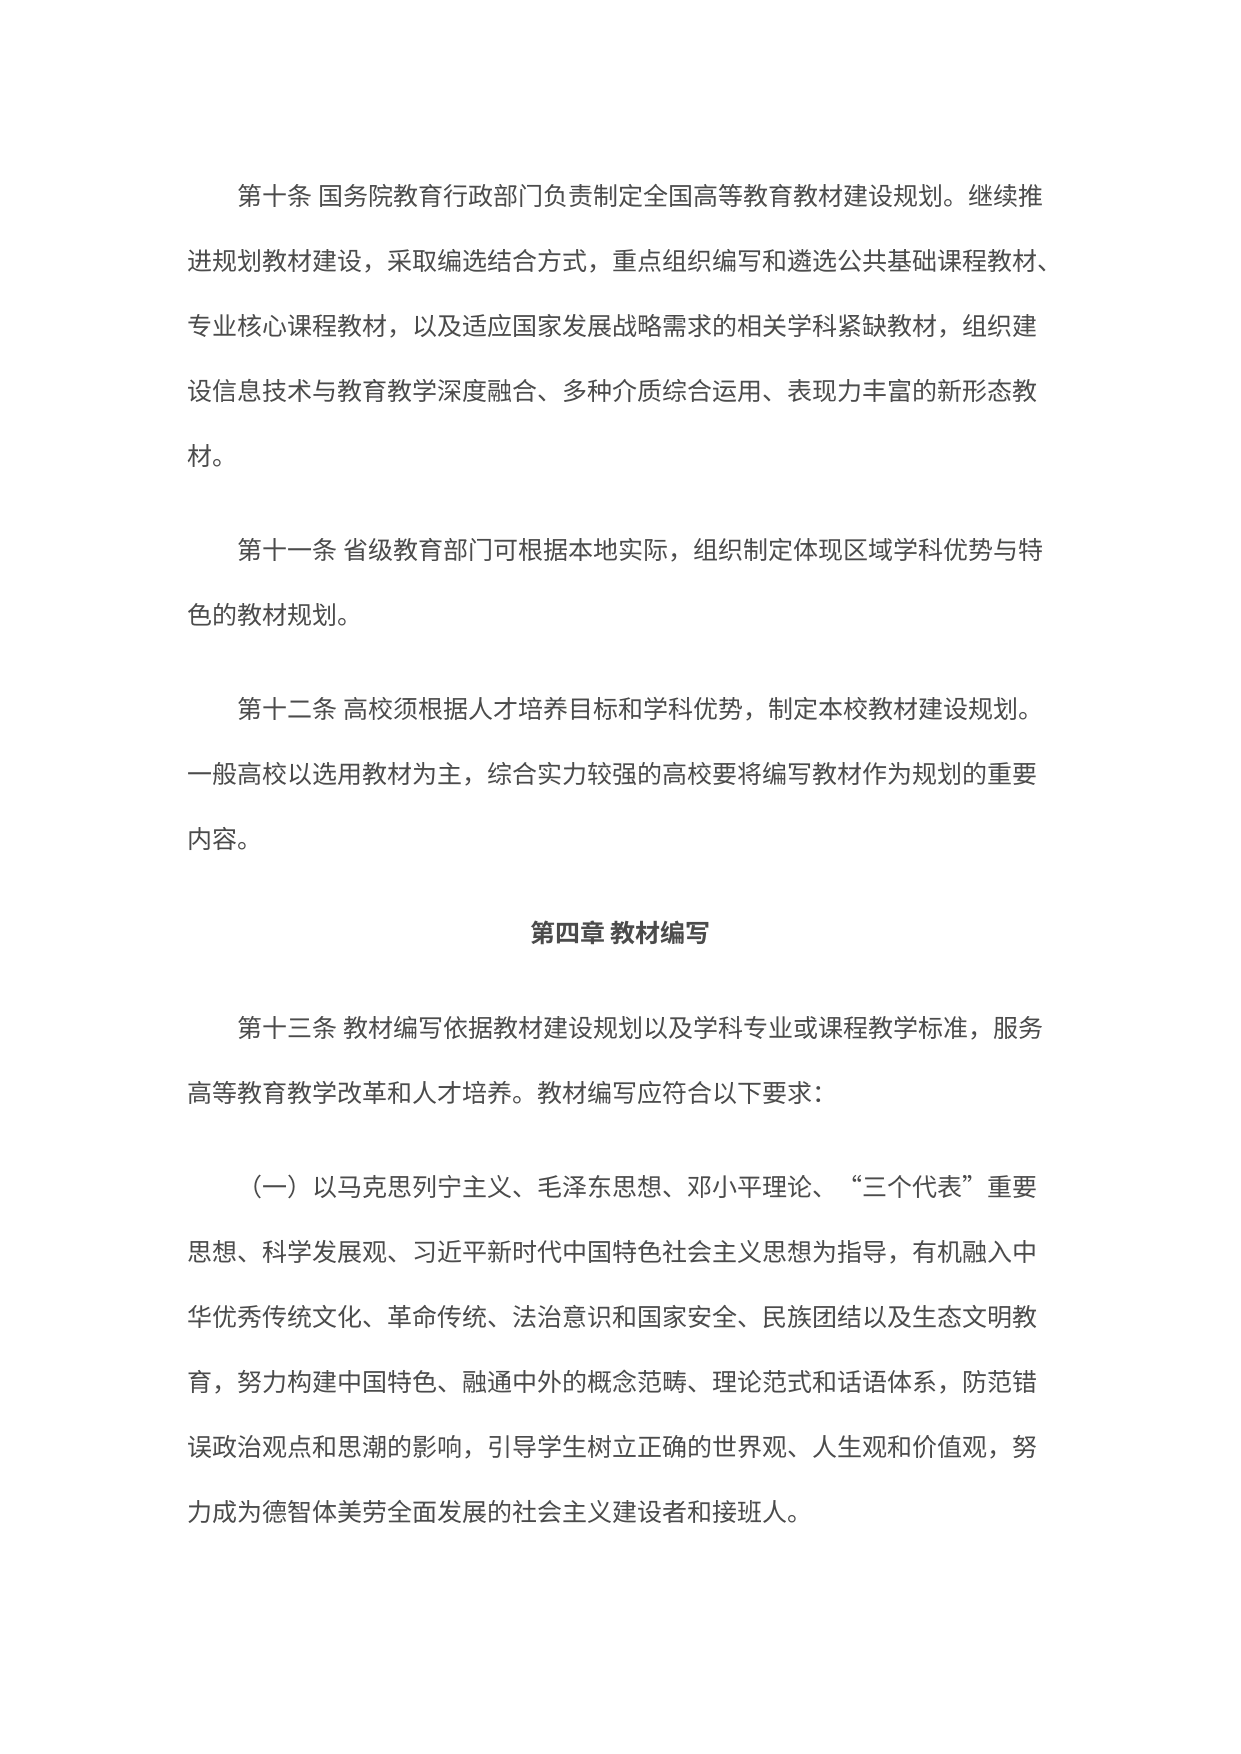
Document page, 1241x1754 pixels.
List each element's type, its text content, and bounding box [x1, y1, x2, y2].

text 第十条 国务院教育行政部门负责制定全国高等教育教材建设规划。继续推进规划教材建设，采取编选结合方式，重点组织编写和遴选公共基础课程教材、专业核心课程教材，以及适应国家发展战略需求的相关学科紧缺教材，组织建设信息技术与教育教学深度融合、多种介质综合运用、表现力丰富的新形态教材。 [187, 162, 1053, 487]
text （一）以马克思列宁主义、毛泽东思想、邓小平理论、“三个代表”重要思想、科学发展观、习近平新时代中国特色社会主义思想为指导，有机融入中华优秀传统文化、革命传统、法治意识和国家安全、民族团结以及生态文明教育，努力构建中国特色、融通中外的概念范畴、理论范式和话语体系，防范错误政治观点和思潮的影响，引导学生树立正确的世界观、人生观和价值观，努力成为德智体美劳全面发展的社会主义建设者和接班人。 [187, 1153, 1053, 1543]
text 第十二条 高校须根据人才培养目标和学科优势，制定本校教材建设规划。一般高校以选用教材为主，综合实力较强的高校要将编写教材作为规划的重要内容。 [187, 675, 1053, 870]
text 第四章 教材编写 [187, 899, 1053, 964]
text 第十三条 教材编写依据教材建设规划以及学科专业或课程教学标准，服务高等教育教学改革和人才培养。教材编写应符合以下要求： [187, 994, 1053, 1124]
text 第十一条 省级教育部门可根据本地实际，组织制定体现区域学科优势与特色的教材规划。 [187, 516, 1053, 646]
